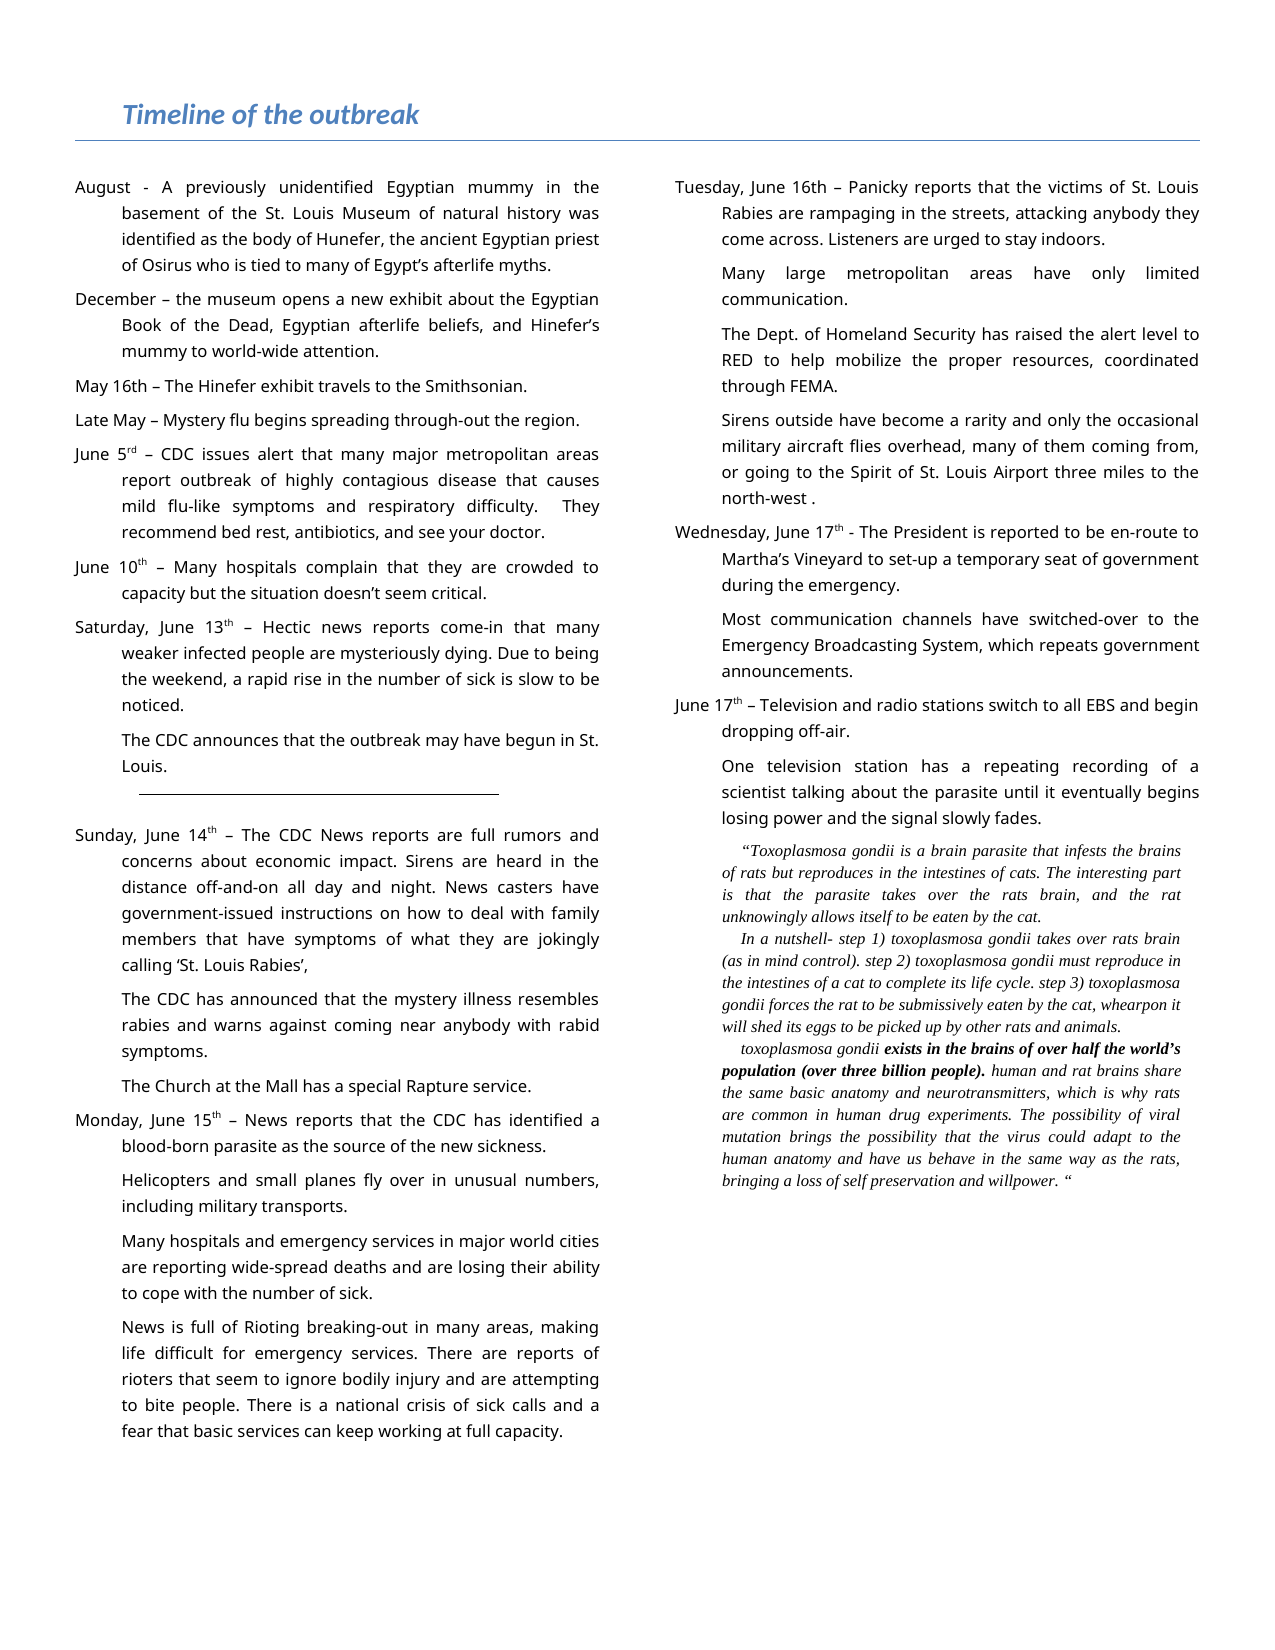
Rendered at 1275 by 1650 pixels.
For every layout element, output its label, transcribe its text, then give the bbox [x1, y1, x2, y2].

text The Dept. of Homeland Security has raised the alert level to RED to help mobilize the proper resources, coordinated through FEMA. [721, 322, 1200, 397]
text Sunday, June 14th – The CDC News reports are full rumors and concerns about economic impact. Sirens are heard in the distance off-and-on all day and night. News casters have government-issued instructions on how to deal with family members that have symptoms of what they are jokingly calling ‘St. Louis Rabies’, [75, 823, 600, 976]
text Saturday, June 13th – Hectic news reports come-in that many weaker infected people are mysteriously dying. Due to being the weekend, a rapid rise in the number of sick is slow to be noticed. [75, 616, 600, 717]
text December – the museum opens a new exhibit about the Egyptian Book of the Dead, Egyptian afterlife beliefs, and Hinefer’s mummy to world-wide attention. [75, 288, 600, 363]
text Timeline of the outbreak [75, 96, 1200, 140]
text Sirens outside have become a rarity and only the occasional military aircraft flies overhead, many of them coming from, or going to the Spirit of St. Louis Airport three miles to the north-west . [721, 409, 1200, 509]
text Most communication channels have switched-over to the Emergency Broadcasting System, which repeats government announcements. [721, 608, 1200, 682]
text Helicopters and small planes fly over in unusual numbers, including military transports. [75, 1169, 600, 1218]
text May 16th – The Hinefer exhibit travels to the Smithsonian. [75, 374, 600, 397]
text August - A previously unidentified Egyptian mummy in the basement of the St. Louis Museum of natural history was identified as the body of Hunefer, the ancient Egyptian priest of Osirus who is tied to many of Egypt’s afterlife myths. [75, 175, 600, 276]
text The CDC announces that the outbreak may have begun in St. Louis. [75, 728, 600, 777]
text One television station has a repeating recording of a scientist talking about the parasite until it eventually begins losing power and the signal slowly fades. [721, 754, 1200, 829]
text toxoplasmosa gondii exists in the brains of over half the world’s population (over three billion people). human and rat brains share the same basic anatomy and neurotransmitters, which is why rats are common in human drug experiments. The possibility of viral mutation brings the possibility that the virus could adapt to the human anatomy and have us behave in the same way as the rats, bringing a loss of self preservation and willpower. “ [722, 1039, 1181, 1190]
text Many hospitals and emergency services in major world cities are reporting wide-spread deaths and are losing their ability to cope with the number of sick. [75, 1229, 600, 1304]
text Monday, June 15th – News reports that the CDC has identified a blood-born parasite as the source of the new sickness. [75, 1109, 600, 1157]
text The Church at the Mall has a special Rapture service. [121, 1074, 600, 1097]
text June 5rd – CDC issues alert that many major metropolitan areas report outbreak of highly contagious disease that causes mild flu-like symptoms and respiratory difficulty. They recommend bed rest, antibiotics, and see your doctor. [75, 443, 600, 544]
text Many large metropolitan areas have only limited communication. [721, 262, 1200, 311]
text “Toxoplasmosa gondii is a brain parasite that infests the brains of rats but reproduces in the intestines of cats. The interesting part is that the parasite takes over the rats brain, and the rat unknowingly allows itself to be eaten by the cat. [722, 841, 1181, 926]
text In a nutshell- step 1) toxoplasmosa gondii takes over rats brain (as in mind control). step 2) toxoplasmosa gondii must reproduce in the intestines of a cat to complete its life cycle. step 3) toxoplasmosa gondii forces the rat to be submissively eaten by the cat, whearpon it will shed its eggs to be picked up by other rats and animals. [722, 929, 1181, 1036]
text June 10th – Many hospitals complain that they are crowded to capacity but the situation doesn’t seem critical. [75, 556, 600, 604]
text News is full of Rioting breaking-out in many areas, making life difficult for emergency services. There are reports of rioters that seem to ignore bodily injury and are attempting to bite people. There is a national crisis of sick calls and a fear that basic services can keep working at full capacity. [75, 1316, 600, 1443]
text Tuesday, June 16th – Panicky reports that the victims of St. Louis Rabies are rampaging in the streets, attacking anybody they come across. Listeners are urged to stay indoors. [675, 175, 1200, 250]
text June 17th – Television and radio stations switch to all EBS and begin dropping off-air. [675, 694, 1200, 743]
text The CDC has announced that the mystery illness resembles rabies and warns against coming near anybody with rabid symptoms. [121, 988, 600, 1063]
text Late May – Mystery flu begins spreading through-out the region. [75, 409, 600, 431]
text Wednesday, June 17th - The President is reported to be en-route to Martha’s Vineyard to set-up a temporary seat of government during the emergency. [675, 521, 1200, 596]
